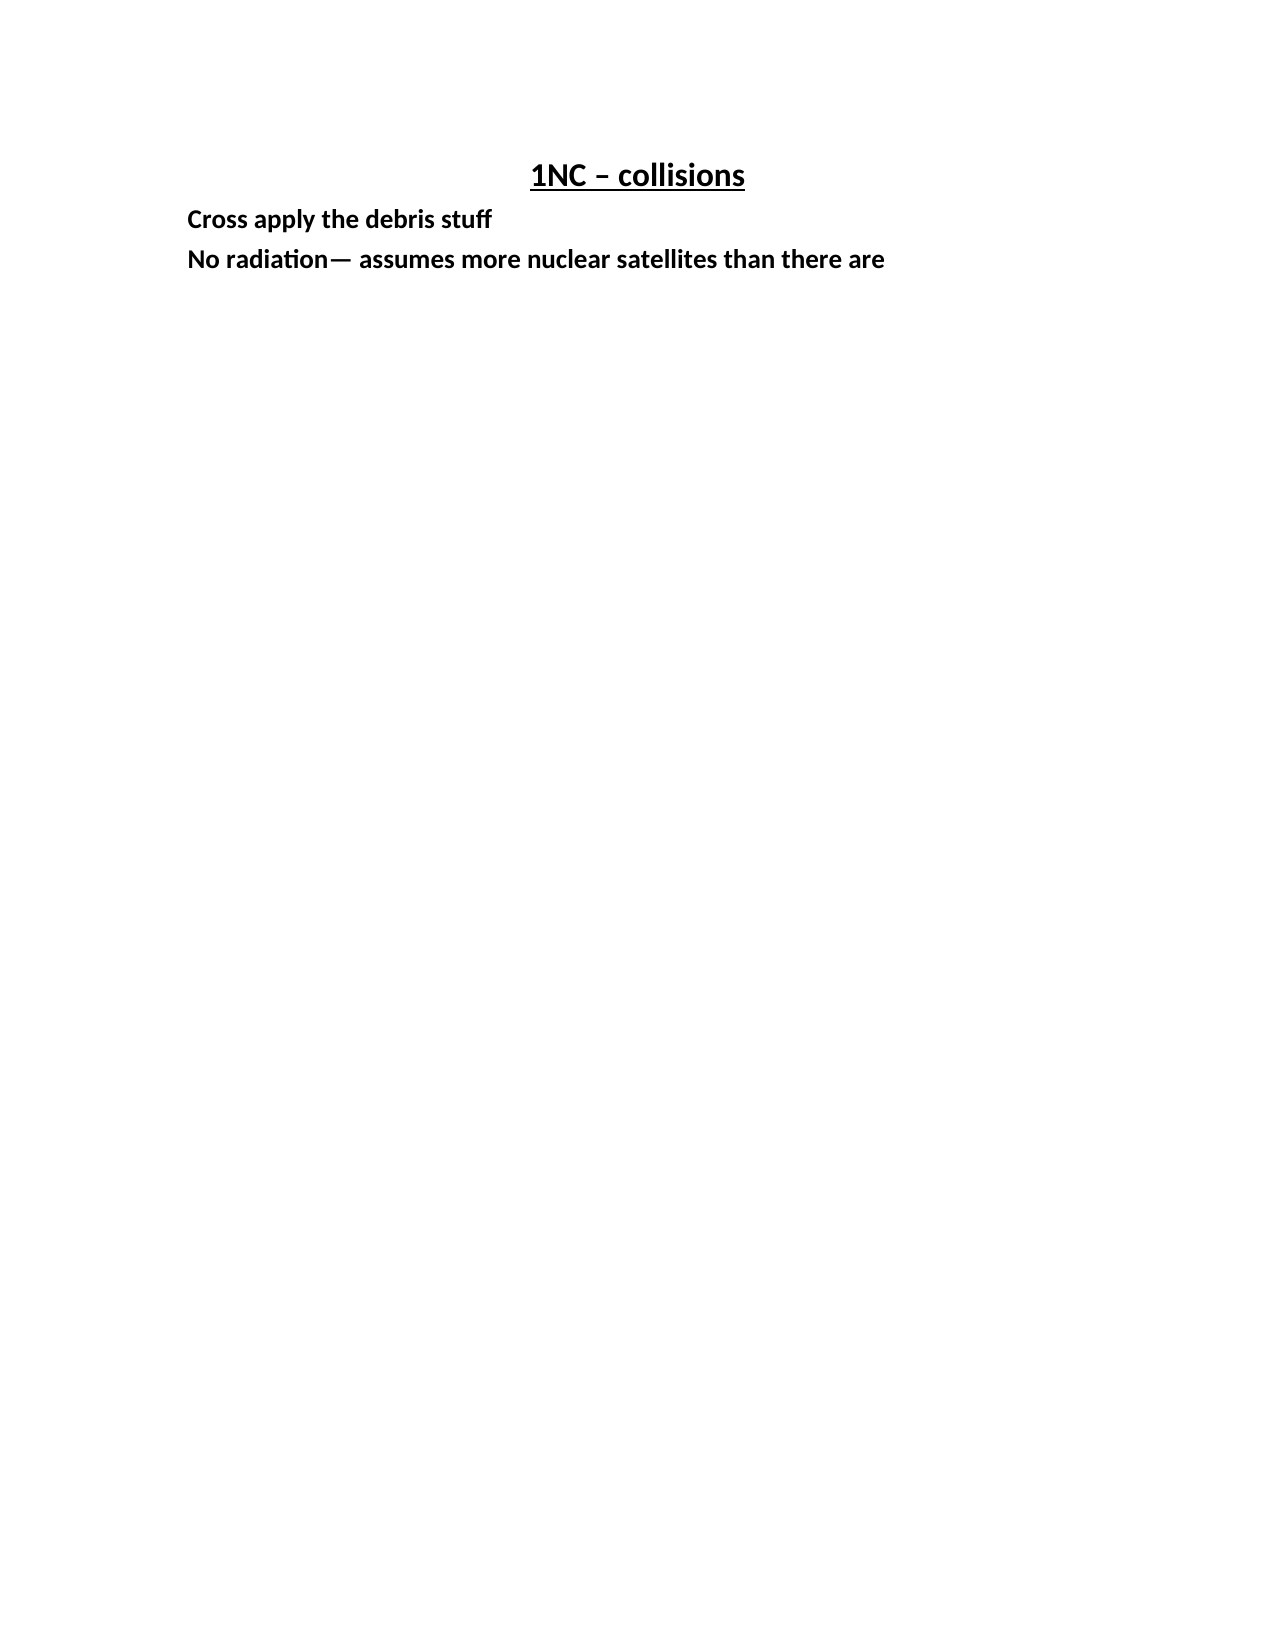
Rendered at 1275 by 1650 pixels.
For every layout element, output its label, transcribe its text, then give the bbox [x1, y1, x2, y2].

subtitle No radiation— assumes more nuclear satellites than there are [187, 242, 1087, 275]
subtitle Cross apply the debris stuff [187, 202, 1087, 235]
subtitle 1NC – collisions [187, 154, 1087, 195]
